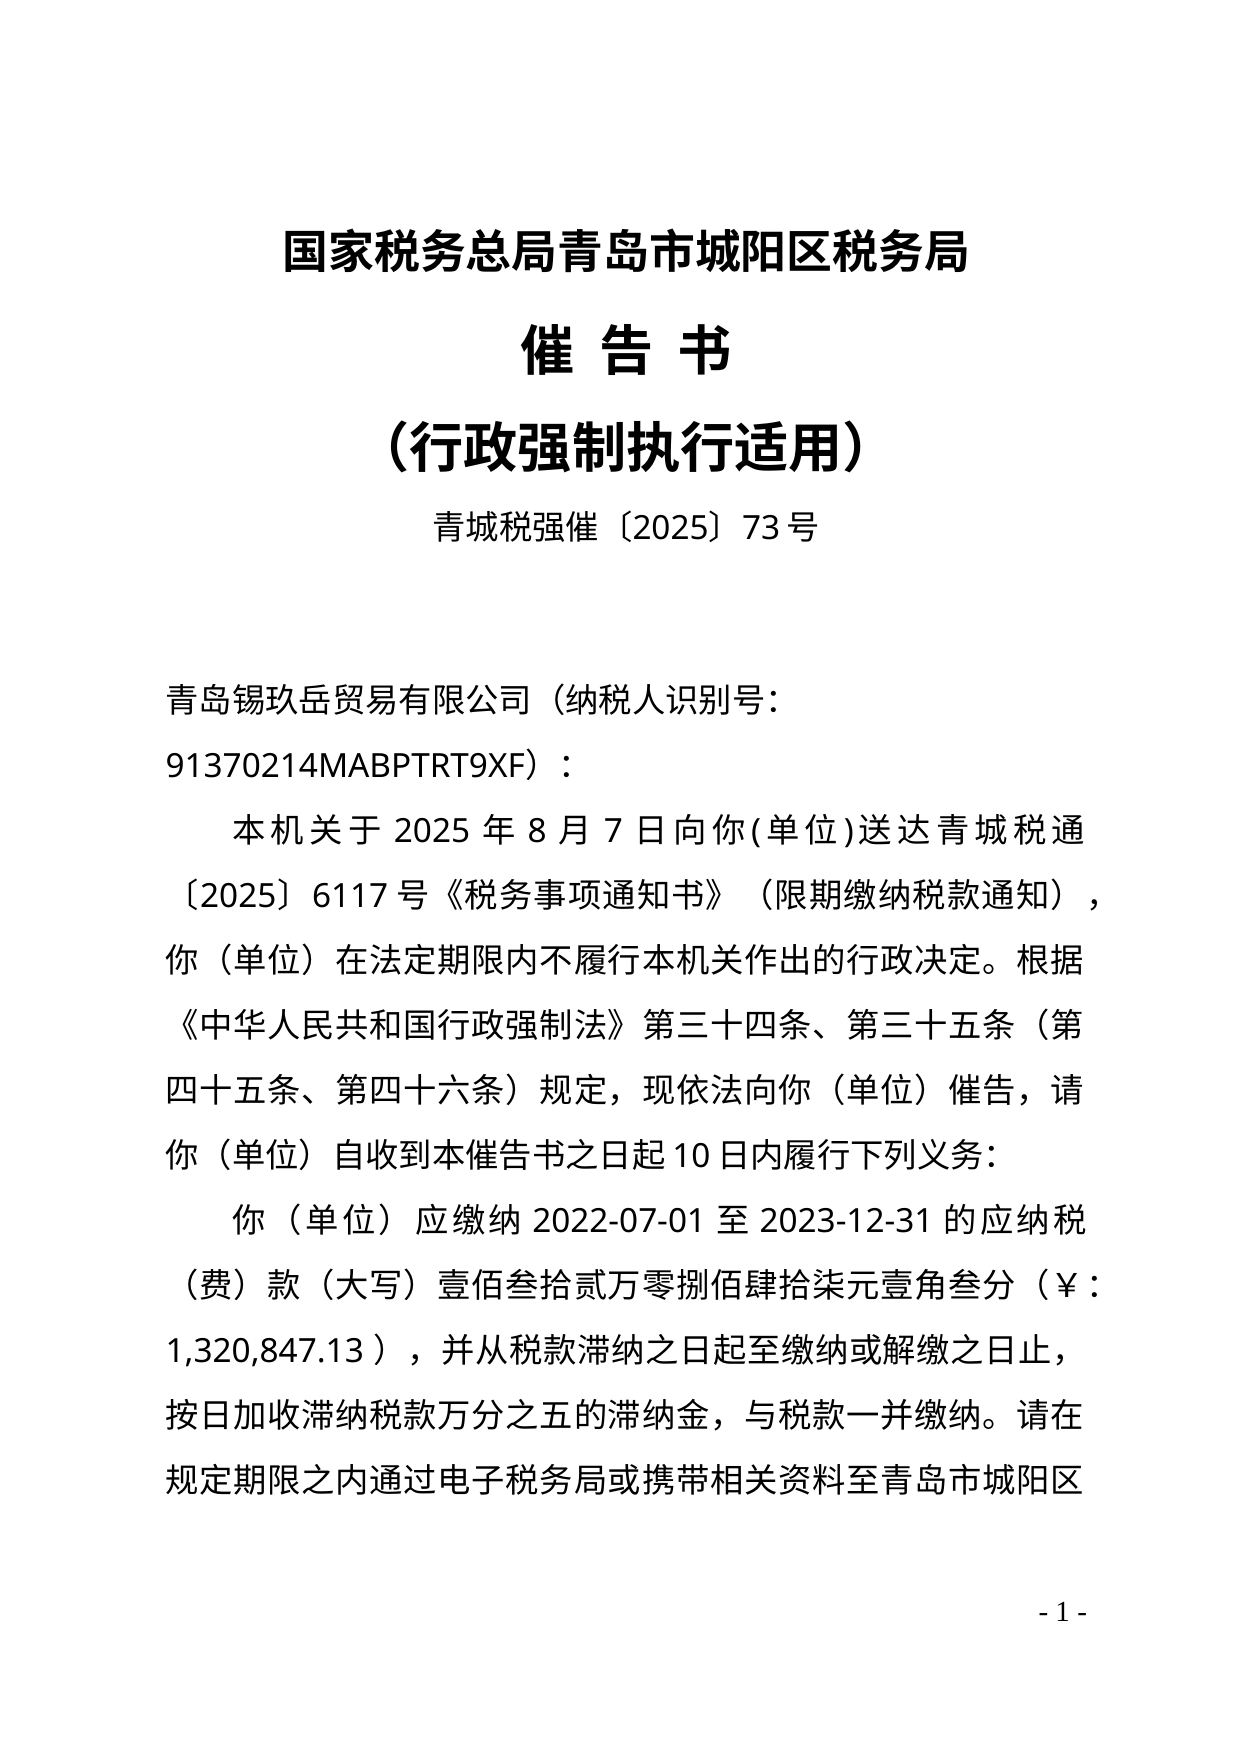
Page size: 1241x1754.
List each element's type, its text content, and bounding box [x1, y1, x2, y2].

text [165, 1185, 1087, 1510]
text 本机关于2025年8月7日向你(单位)送达青城税通〔2025〕6117号《税务事项通知书》（限期缴纳税款通知），你（单位）在法定期限内不履行本机关作出的行政决定。根据《中华人民共和国行政强制法》第三十四条、第三十五条（第四十五条、第四十六条）规定，现依法向你（单位）催告，请你（单位）自收到本催告书之日起10日内履行下列义务： [165, 795, 1087, 1185]
text 催 告 书 [165, 298, 1087, 395]
text 国家税务总局青岛市城阳区税务局 [165, 200, 1087, 298]
text 青城税强催〔2025〕73号 [165, 493, 1087, 558]
text 青岛锡玖岳贸易有限公司（纳税人识别号：91370214MABPTRT9XF）： [165, 665, 1087, 795]
text （行政强制执行适用） [165, 395, 1087, 493]
